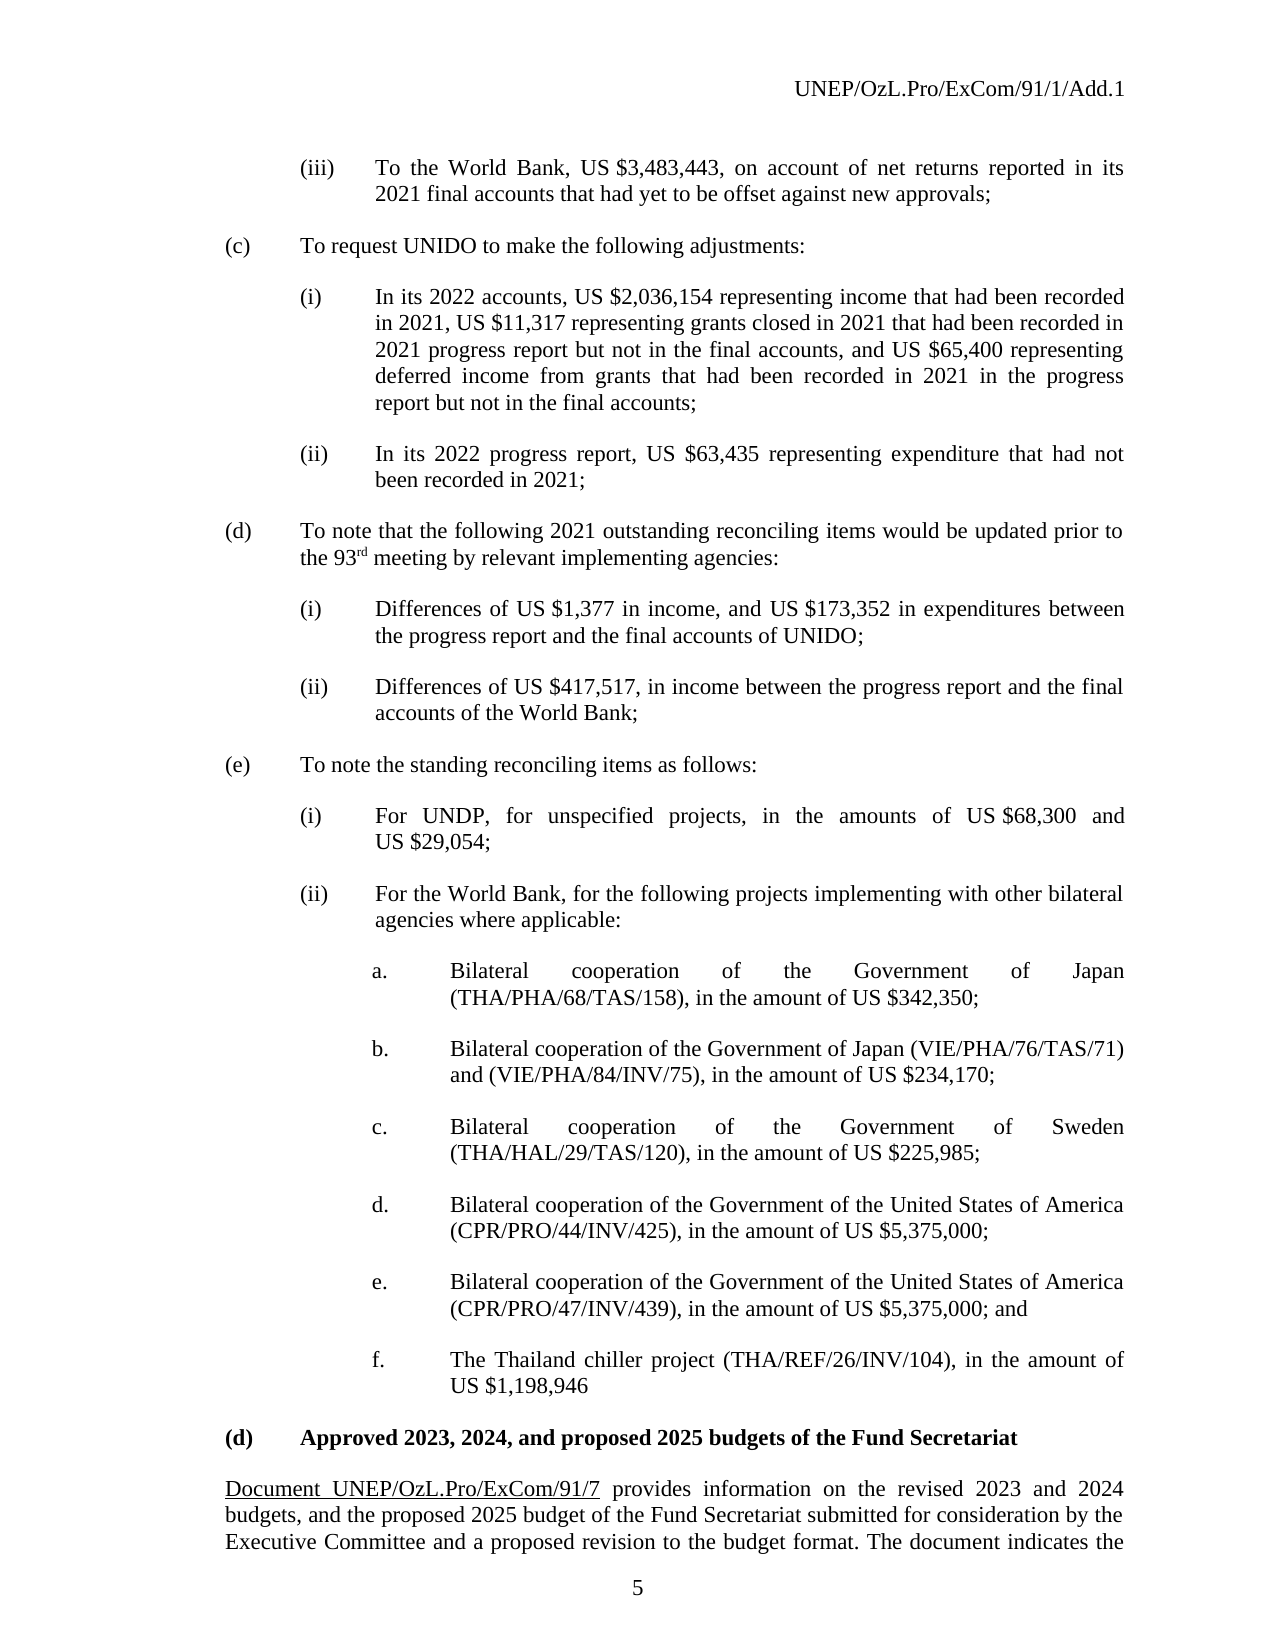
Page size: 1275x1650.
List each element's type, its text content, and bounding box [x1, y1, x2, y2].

subtitle To note the standing reconciling items as follows: [225, 751, 1125, 777]
text d. Bilateral cooperation of the Government of the United States of America (CPR/PRO/44/INV/425), in the amount of US $5,375,000; [150, 1191, 1125, 1243]
subtitle In its 2022 accounts, US $2,036,154 representing income that had been recorded in 2021, US $11,317 representing grants closed in 2021 that had been recorded in 2021 progress report but not in the final accounts, and US $65,400 representing deferred income from grants that had been recorded in 2021 in the progress report but not in the final accounts; [300, 283, 1125, 415]
text f. The Thailand chiller project (THA/REF/26/INV/104), in the amount of US $1,198,946 [150, 1346, 1125, 1399]
text c. Bilateral cooperation of the Government of Sweden (THA/HAL/29/TAS/120), in the amount of US $225,985; [150, 1113, 1125, 1166]
text b. Bilateral cooperation of the Government of Japan (VIE/PHA/76/TAS/71) and (VIE/PHA/84/INV/75), in the amount of US $234,170; [150, 1035, 1125, 1088]
subtitle In its 2022 progress report, US $63,435 representing expenditure that had not been recorded in 2021; [300, 440, 1125, 493]
subtitle To the World Bank, US $3,483,443, on account of net returns reported in its 2021 final accounts that had yet to be offset against new approvals; [300, 154, 1125, 207]
text a. Bilateral cooperation of the Government of Japan (THA/PHA/68/TAS/158), in the amount of US $342,350; [150, 957, 1125, 1010]
subtitle Approved 2023, 2024, and proposed 2025 budgets of the Fund Secretariat [225, 1424, 1125, 1450]
subtitle For UNDP, for unspecified projects, in the amounts of US $68,300 and US $29,054; [300, 802, 1125, 855]
subtitle For the World Bank, for the following projects implementing with other bilateral agencies where applicable: [300, 880, 1125, 932]
text e. Bilateral cooperation of the Government of the United States of America (CPR/PRO/47/INV/439), in the amount of US $5,375,000; and [150, 1268, 1125, 1321]
subtitle To request UNIDO to make the following adjustments: [225, 232, 1125, 258]
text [225, 1475, 1125, 1554]
subtitle To note that the following 2021 outstanding reconciling items would be updated prior to the 93rd meeting by relevant implementing agencies: [225, 518, 1125, 570]
subtitle Differences of US $417,517, in income between the progress report and the final accounts of the World Bank; [300, 673, 1125, 726]
subtitle Differences of US $1,377 in income, and US $173,352 in expenditures between the progress report and the final accounts of UNIDO; [300, 595, 1125, 648]
